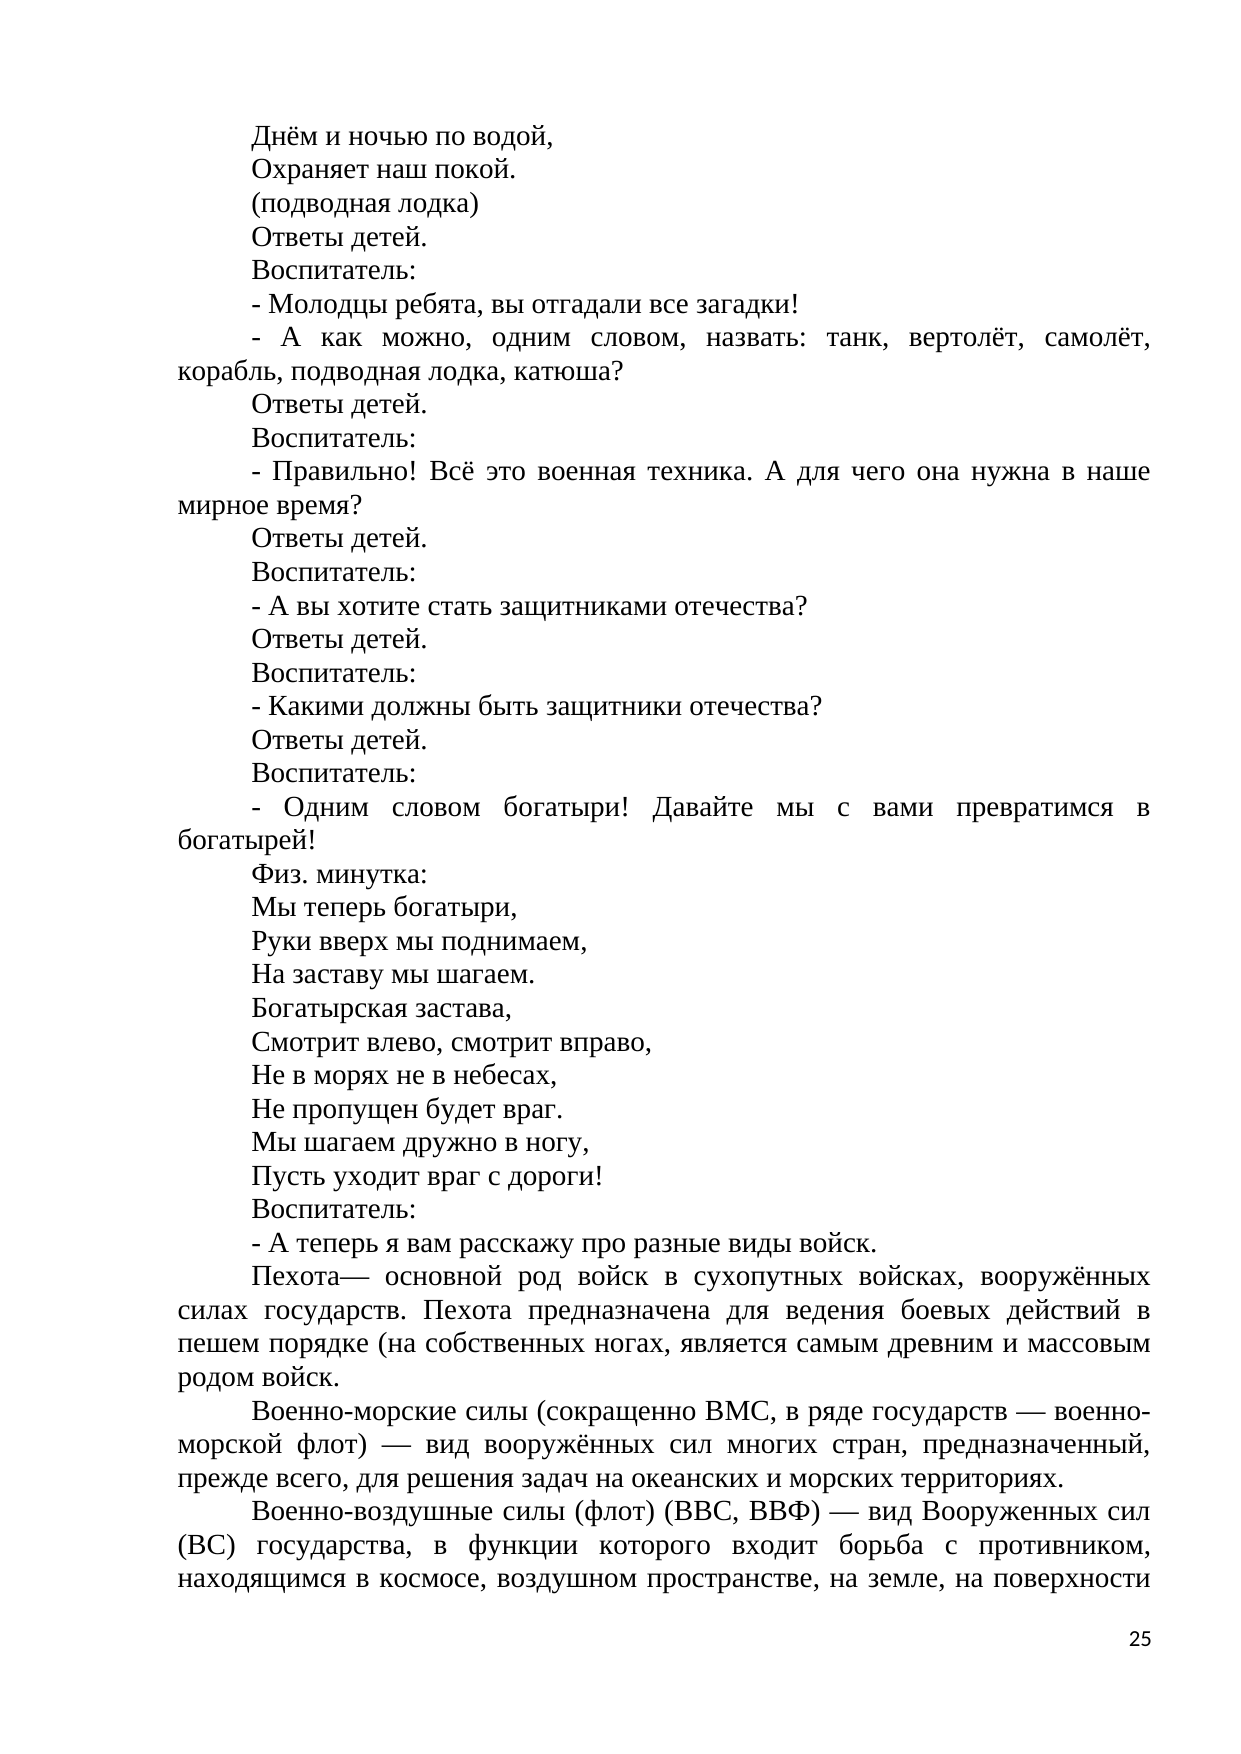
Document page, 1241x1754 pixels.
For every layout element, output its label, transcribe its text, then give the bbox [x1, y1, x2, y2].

text (подводная лодка) [177, 185, 1152, 219]
text Воспитатель: [177, 554, 1152, 588]
text - Молодцы ребята, вы отгадали все загадки! [177, 286, 1152, 319]
text Ответы детей. [177, 521, 1152, 554]
text Воспитатель: [177, 252, 1152, 286]
text Руки вверх мы поднимаем, [177, 923, 1152, 957]
text Военно-морские силы (сокращенно ВМС, в ряде государств — военно-морской флот) — вид вооружённых сил многих стран, предназначенный, прежде всего, для решения задач на океанских и морских территориях. [177, 1393, 1152, 1493]
text Днём и ночью по водой, [177, 118, 1152, 152]
text Ответы детей. [177, 722, 1152, 755]
text - Какими должны быть защитники отечества? [177, 688, 1152, 722]
text - А теперь я вам расскажу про разные виды войск. [177, 1225, 1152, 1258]
text Ответы детей. [177, 219, 1152, 252]
text Не пропущен будет враг. [177, 1091, 1152, 1124]
text Пехота— основной род войск в сухопутных войсках, вооружённых силах государств. Пехота предназначена для ведения боевых действий в пешем порядке (на собственных ногах, является самым древним и массовым родом войск. [177, 1258, 1152, 1393]
text Мы теперь богатыри, [177, 889, 1152, 923]
text Воспитатель: [177, 420, 1152, 453]
text Богатырская застава, [177, 990, 1152, 1024]
text Воспитатель: [177, 1191, 1152, 1225]
text Ответы детей. [177, 386, 1152, 420]
text - Одним словом богатыри! Давайте мы с вами превратимся в богатырей! [177, 789, 1152, 856]
text Физ. минутка: [177, 856, 1152, 889]
text Пусть уходит враг с дороги! [177, 1158, 1152, 1191]
text Не в морях не в небесах, [177, 1057, 1152, 1091]
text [177, 1493, 1152, 1594]
text Охраняет наш покой. [177, 152, 1152, 185]
text - А вы хотите стать защитниками отечества? [177, 588, 1152, 621]
text Ответы детей. [177, 621, 1152, 655]
text На заставу мы шагаем. [177, 957, 1152, 990]
text Воспитатель: [177, 655, 1152, 688]
text Смотрит влево, смотрит вправо, [177, 1024, 1152, 1057]
text Воспитатель: [177, 755, 1152, 789]
text - Правильно! Всё это военная техника. А для чего она нужна в наше мирное время? [177, 453, 1152, 521]
text - А как можно, одним словом, назвать: танк, вертолёт, самолёт, корабль, подводная лодка, катюша? [177, 319, 1152, 386]
text Мы шагаем дружно в ногу, [177, 1124, 1152, 1158]
